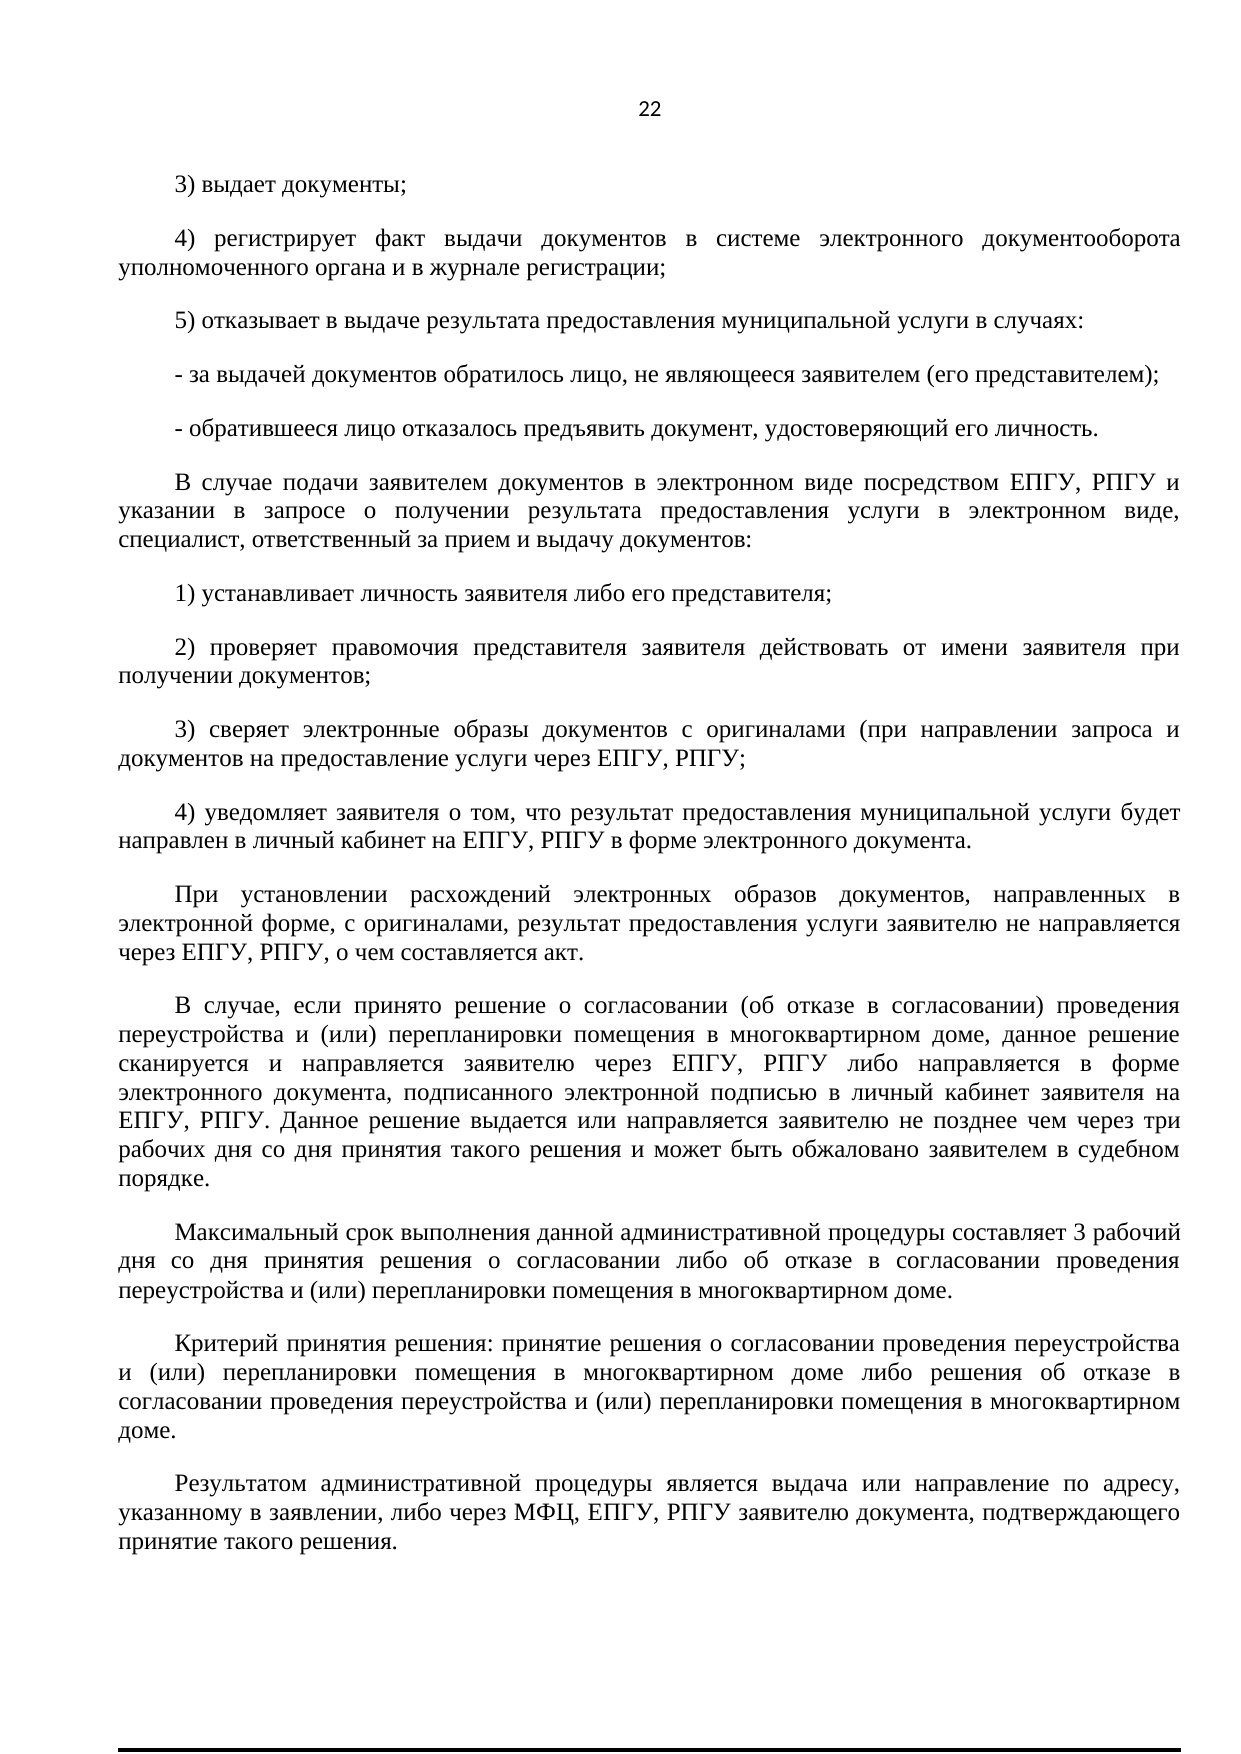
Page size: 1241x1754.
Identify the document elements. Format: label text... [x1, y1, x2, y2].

text Максимальный срок выполнения данной административной процедуры составляет 3 рабочий дня со дня принятия решения о согласовании либо об отказе в согласовании проведения переустройства и (или) перепланировки помещения в многоквартирном доме. [118, 1217, 1181, 1303]
text 3) выдает документы; [118, 169, 1181, 198]
text - обратившееся лицо отказалось предъявить документ, удостоверяющий его личность. [118, 413, 1181, 442]
text 3) сверяет электронные образы документов с оригиналами (при направлении запроса и документов на предоставление услуги через ЕПГУ, РПГУ; [118, 714, 1181, 772]
text 4) регистрирует факт выдачи документов в системе электронного документооборота уполномоченного органа и в журнале регистрации; [118, 223, 1181, 281]
text При установлении расхождений электронных образов документов, направленных в электронной форме, с оригиналами, результат предоставления услуги заявителю не направляется через ЕПГУ, РПГУ, о чем составляется акт. [118, 879, 1181, 966]
text 1) устанавливает личность заявителя либо его представителя; [118, 578, 1181, 607]
text Критерий принятия решения: принятие решения о согласовании проведения переустройства и (или) перепланировки помещения в многоквартирном доме либо решения об отказе в согласовании проведения переустройства и (или) перепланировки помещения в многоквартирном доме. [118, 1328, 1181, 1443]
text 4) уведомляет заявителя о том, что результат предоставления муниципальной услуги будет направлен в личный кабинет на ЕПГУ, РПГУ в форме электронного документа. [118, 797, 1181, 854]
text В случае подачи заявителем документов в электронном виде посредством ЕПГУ, РПГУ и указании в запросе о получении результата предоставления услуги в электронном виде, специалист, ответственный за прием и выдачу документов: [118, 467, 1181, 553]
text В случае, если принято решение о согласовании (об отказе в согласовании) проведения переустройства и (или) перепланировки помещения в многоквартирном доме, данное решение сканируется и направляется заявителю через ЕПГУ, РПГУ либо направляется в форме электронного документа, подписанного электронной подписью в личный кабинет заявителя на ЕПГУ, РПГУ. Данное решение выдается или направляется заявителю не позднее чем через три рабочих дня со дня принятия такого решения и может быть обжаловано заявителем в судебном порядке. [118, 991, 1181, 1192]
text Результатом административной процедуры является выдача или направление по адресу, указанному в заявлении, либо через МФЦ, ЕПГУ, РПГУ заявителю документа, подтверждающего принятие такого решения. [118, 1468, 1181, 1555]
text - за выдачей документов обратилось лицо, не являющееся заявителем (его представителем); [118, 359, 1181, 388]
text 2) проверяет правомочия представителя заявителя действовать от имени заявителя при получении документов; [118, 632, 1181, 689]
text 5) отказывает в выдаче результата предоставления муниципальной услуги в случаях: [118, 306, 1181, 334]
